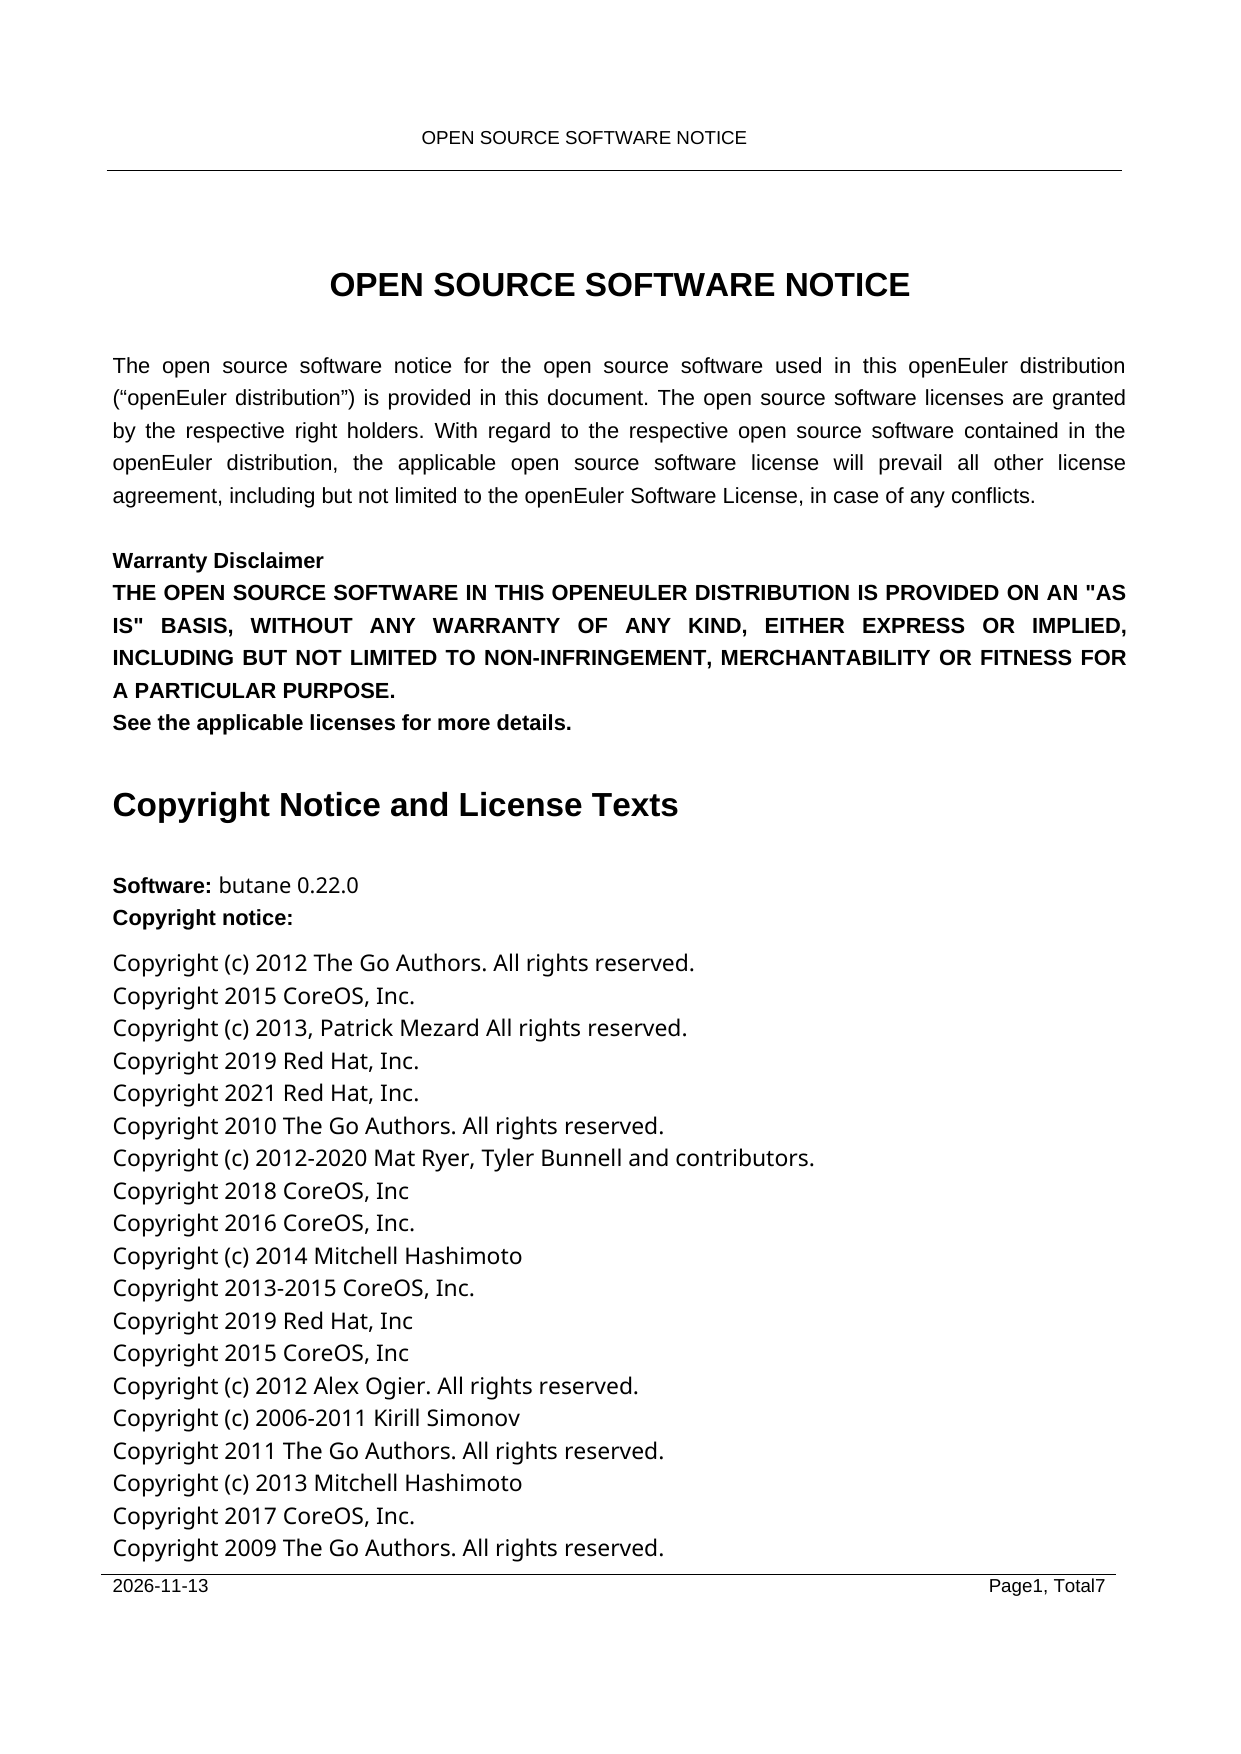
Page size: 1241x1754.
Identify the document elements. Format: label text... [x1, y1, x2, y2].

text The open source software notice for the open source software used in this openEuler distribution (“openEuler distribution”) is provided in this document. The open source software licenses are granted by the respective right holders. With regard to the respective open source software contained in the openEuler distribution, the applicable open source software license will prevail all other license agreement, including but not limited to the openEuler Software License, in case of any conflicts. [112, 349, 1128, 511]
text Copyright notice: [112, 901, 1128, 934]
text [112, 947, 1128, 1564]
text OPEN SOURCE SOFTWARE NOTICE [112, 251, 1128, 316]
text Copyright Notice and License Texts [112, 771, 1128, 836]
text THE OPEN SOURCE SOFTWARE IN THIS OPENEULER DISTRIBUTION IS PROVIDED ON AN "AS IS" BASIS, WITHOUT ANY WARRANTY OF ANY KIND, EITHER EXPRESS OR IMPLIED, INCLUDING BUT NOT LIMITED TO NON-INFRINGEMENT, MERCHANTABILITY OR FITNESS FOR A PARTICULAR PURPOSE. See the applicable licenses for more details. [112, 576, 1128, 739]
text Warranty Disclaimer [112, 544, 1128, 576]
title Software: butane 0.22.0 [112, 869, 1128, 901]
